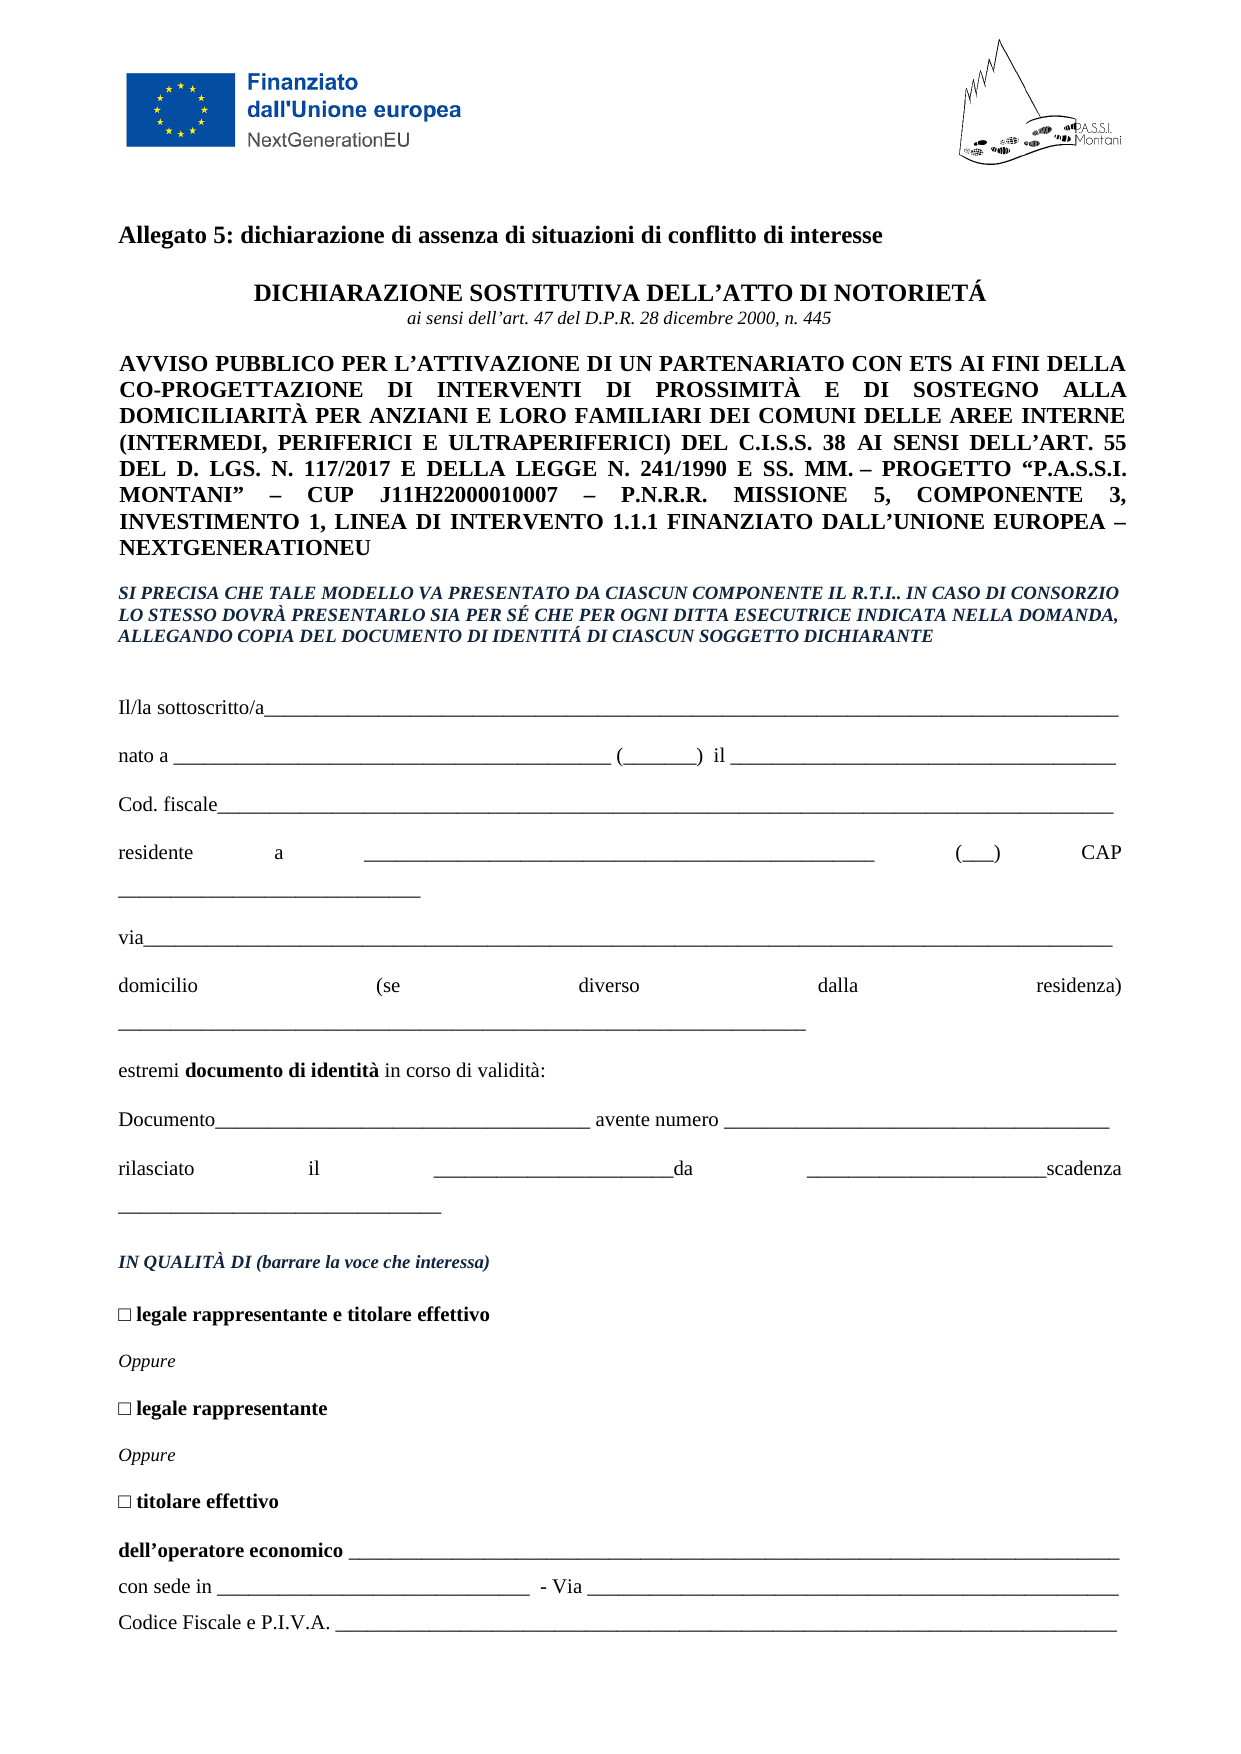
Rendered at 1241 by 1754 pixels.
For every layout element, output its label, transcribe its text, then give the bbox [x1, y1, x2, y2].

text □ legale rappresentante e titolare effettivo [118, 1302, 1122, 1326]
text IN QUALITÀ DI (barrare la voce che interessa) [118, 1240, 1122, 1276]
text Allegato 5: dichiarazione di assenza di situazioni di conflitto di interesse [118, 220, 1122, 249]
text rilasciato il _______________________da _______________________scadenza _______________________________ [118, 1156, 1122, 1216]
text Oppure [118, 1444, 1122, 1465]
picture [952, 31, 1123, 176]
text AVVISO PUBBLICO PER L’ATTIVAZIONE DI UN PARTENARIATO CON ETS AI FINI DELLA CO-PROGETTAZIONE DI INTERVENTI DI PROSSIMITÀ E DI SOSTEGNO ALLA DOMICILIARITÀ PER ANZIANI E LORO FAMILIARI DEI COMUNI DELLE AREE INTERNE (INTERMEDI, PERIFERICI E ULTRAPERIFERICI) DEL C.I.S.S. 38 AI SENSI DELL’ART. 55 DEL D. LGS. N. 117/2017 E DELLA LEGGE N. 241/1990 E SS. MM. – PROGETTO “P.A.S.S.I. MONTANI” – CUP J11H22000010007 – P.N.R.R. MISSIONE 5, COMPONENTE 3, INVESTIMENTO 1, LINEA DI INTERVENTO 1.1.1 FINANZIATO DALL’UNIONE EUROPEA – NEXTGENERATIONEU [119, 350, 1127, 561]
text domicilio (se diverso dalla residenza) __________________________________________________________________ [118, 973, 1122, 1033]
text Codice Fiscale e P.I.V.A. ___________________________________________________________________________ [118, 1610, 1122, 1634]
text DICHIARAZIONE SOSTITUTIVA DELL’ATTO DI NOTORIETÁ [118, 278, 1122, 307]
text □ titolare effettivo [118, 1489, 1122, 1513]
text ai sensi dell’art. 47 del D.P.R. 28 dicembre 2000, n. 445 [118, 307, 1122, 328]
text estremi documento di identità in corso di validità: [118, 1058, 1122, 1082]
text nato a __________________________________________ (_______) il _____________________________________ [118, 743, 1122, 767]
text dell’operatore economico __________________________________________________________________________ [118, 1538, 1122, 1562]
text Cod. fiscale______________________________________________________________________________________ [118, 792, 1122, 816]
text residente a _________________________________________________ (___) CAP _____________________________ [118, 840, 1122, 900]
text con sede in ______________________________ - Via ___________________________________________________ [118, 1574, 1122, 1598]
picture [118, 61, 490, 156]
text Il/la sottoscritto/a__________________________________________________________________________________ [118, 695, 1122, 719]
text Documento____________________________________ avente numero _____________________________________ [118, 1107, 1122, 1131]
text □ legale rappresentante [118, 1396, 1122, 1420]
text SI PRECISA CHE TALE MODELLO VA PRESENTATO DA CIASCUN COMPONENTE IL R.T.I.. IN CASO DI CONSORZIO LO STESSO DOVRÀ PRESENTARLO SIA PER SÉ CHE PER OGNI DITTA ESECUTRICE INDICATA NELLA DOMANDA, ALLEGANDO COPIA DEL DOCUMENTO DI IDENTITÁ DI CIASCUN SOGGETTO DICHIARANTE [118, 582, 1122, 647]
text Oppure [118, 1350, 1122, 1372]
text via_____________________________________________________________________________________________ [118, 925, 1122, 949]
